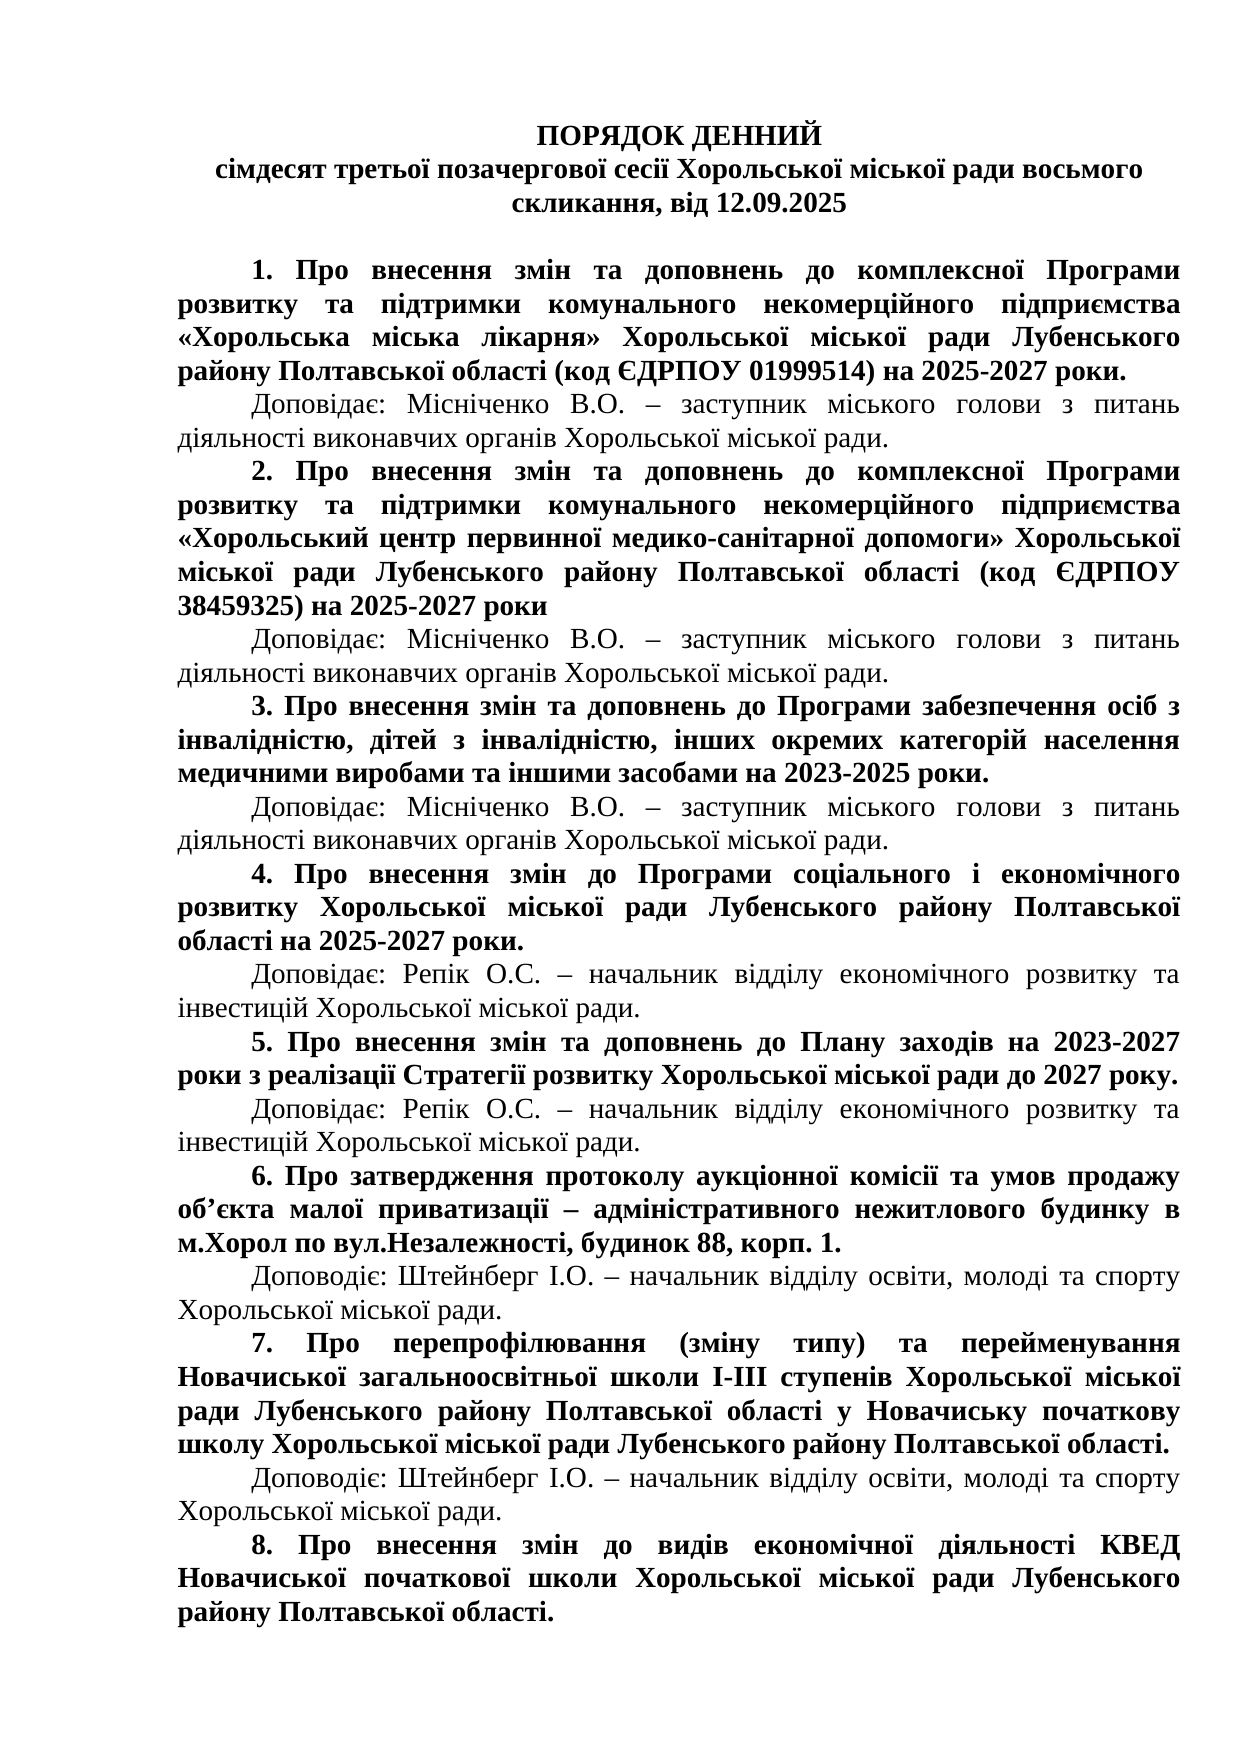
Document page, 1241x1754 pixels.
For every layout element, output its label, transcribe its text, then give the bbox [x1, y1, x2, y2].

text 3. Про внесення змін та доповнень до Програми забезпечення осіб з інвалідністю, дітей з інвалідністю, інших окремих категорій населення медичними виробами та іншими засобами на 2023-2025 роки. [177, 688, 1181, 789]
text Доповідає: Місніченко В.О. – заступник міського голови з питань діяльності виконавчих органів Хорольської міської ради. [177, 789, 1181, 856]
text 5. Про внесення змін та доповнень до Плану заходів на 2023-2027 роки з реалізації Стратегії розвитку Хорольської міської ради до 2027 року. [177, 1024, 1181, 1091]
text 6. Про затвердження протоколу аукціонної комісії та умов продажу об’єкта малої приватизації – адміністративного нежитлового будинку в м.Хорол по вул.Незалежності, будинок 88, корп. 1. [177, 1158, 1181, 1258]
text 7. Про перепрофілювання (зміну типу) та перейменування Новачиської загальноосвітньої школи І-ІІІ ступенів Хорольської міської ради Лубенського району Полтавської області у Новачиську початкову школу Хорольської міської ради Лубенського району Полтавської області. [177, 1326, 1181, 1460]
text 4. Про внесення змін до Програми соціального і економічного розвитку Хорольської міської ради Лубенського району Полтавської області на 2025-2027 роки. [177, 856, 1181, 957]
text 2. Про внесення змін та доповнень до комплексної Програми розвитку та підтримки комунального некомерційного підприємства «Хорольський центр первинної медико-санітарної допомоги» Хорольської міської ради Лубенського району Полтавської області (код ЄДРПОУ 38459325) на 2025-2027 роки [177, 453, 1181, 621]
text сімдесят третьої позачергової сесії Хорольської міської ради восьмого скликання, від 12.09.2025 [177, 152, 1181, 219]
text Доповідає: Місніченко В.О. – заступник міського голови з питань діяльності виконавчих органів Хорольської міської ради. [177, 386, 1181, 453]
text ПОРЯДОК ДЕННИЙ [177, 118, 1181, 152]
text Доповідає: Місніченко В.О. – заступник міського голови з питань діяльності виконавчих органів Хорольської міської ради. [177, 621, 1181, 688]
text Доповідає: Репік О.С. – начальник відділу економічного розвитку та інвестицій Хорольської міської ради. [177, 957, 1181, 1024]
text 1. Про внесення змін та доповнень до комплексної Програми розвитку та підтримки комунального некомерційного підприємства «Хорольська міська лікарня» Хорольської міської ради Лубенського району Полтавської області (код ЄДРПОУ 01999514) на 2025-2027 роки. [177, 252, 1181, 386]
text Доповодіє: Штейнберг І.О. – начальник відділу освіти, молоді та спорту Хорольської міської ради. [177, 1258, 1181, 1326]
text 8. Про внесення змін до видів економічної діяльності КВЕД Новачиської початкової школи Хорольської міської ради Лубенського району Полтавської області. [177, 1527, 1181, 1627]
text Доповідає: Репік О.С. – начальник відділу економічного розвитку та інвестицій Хорольської міської ради. [177, 1091, 1181, 1158]
text Доповодіє: Штейнберг І.О. – начальник відділу освіти, молоді та спорту Хорольської міської ради. [177, 1460, 1181, 1527]
